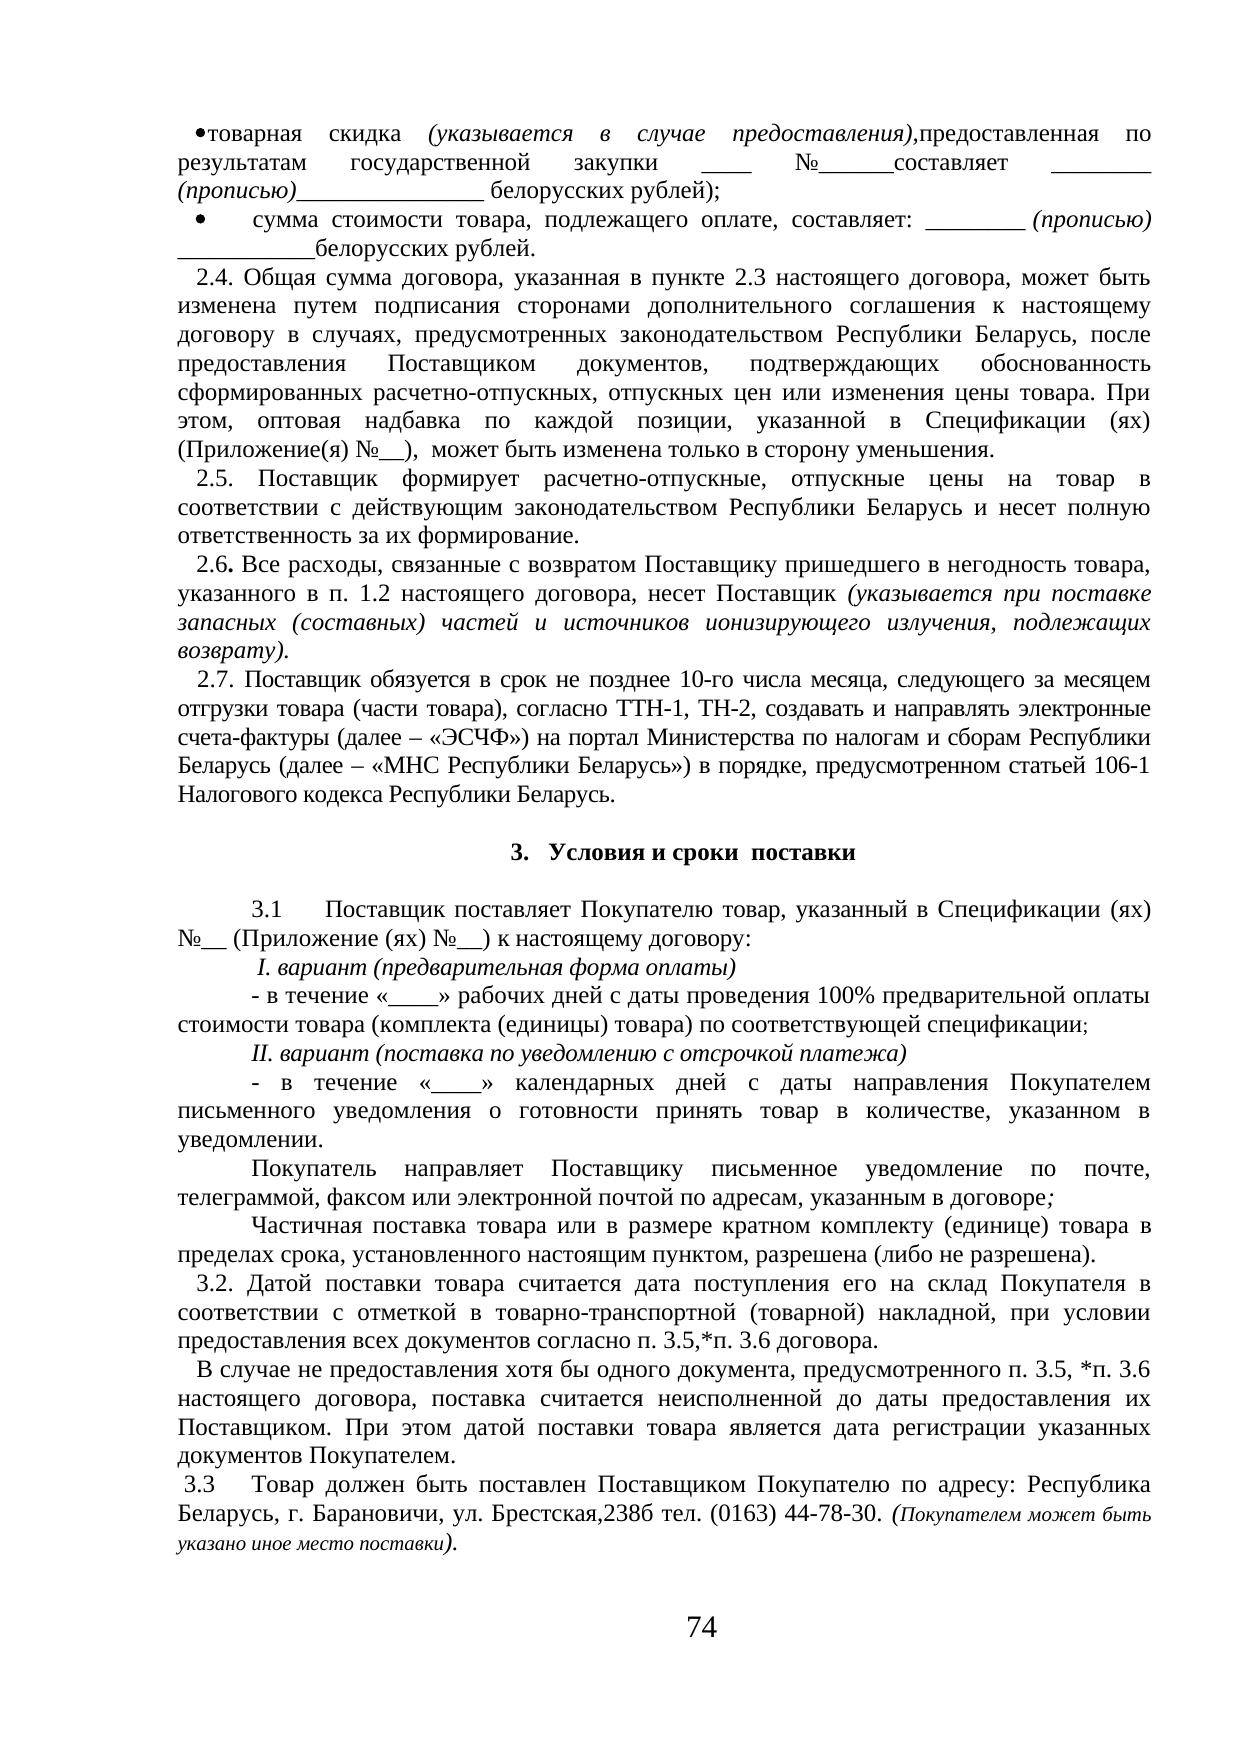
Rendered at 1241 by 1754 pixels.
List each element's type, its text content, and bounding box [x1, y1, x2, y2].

text 2.7. Поставщик обязуется в срок не позднее 10-го числа месяца, следующего за месяцем отгрузки товара (части товара), согласно ТТН-1, ТН-2, создавать и направлять электронные счета-фактуры (далее – «ЭСЧФ») на портал Министерства по налогам и сборам Республики Беларусь (далее – «МНС Республики Беларусь») в порядке, предусмотренном статьей 106-1 Налогового кодекса Республики Беларусь. [177, 664, 1152, 808]
list сумма стоимости товара, подлежащего оплате, составляет: ________ (прописью) ___________белорусских рублей. [177, 204, 1152, 262]
text Частичная поставка товара или в размере кратном комплекту (единице) товара в пределах срока, установленного настоящим пунктом, разрешена (либо не разрешена). [177, 1211, 1152, 1268]
text 3.1 Поставщик поставляет Покупателю товар, указанный в Спецификации (ях) №__ (Приложение (ях) №__) к настоящему договору: [177, 894, 1152, 952]
text 2.5. Поставщик формирует расчетно-отпускные, отпускные цены на товар в соответствии с действующим законодательством Республики Беларусь и несет полную ответственность за их формирование. [177, 463, 1152, 549]
text вариант (предварительная форма оплаты) [177, 952, 1152, 981]
text II. вариант (поставка по уведомлению с отсрочкой платежа) [177, 1038, 1152, 1067]
text - в течение «____» календарных дней с даты направления Покупателем письменного уведомления о готовности принять товар в количестве, указанном в уведомлении. [177, 1067, 1152, 1153]
text 3.3 Товар должен быть поставлен Поставщиком Покупателю по адресу: Республика Беларусь, г. Барановичи, ул. Брестская,238б тел. (0163) 44-78-30. (Покупателем может быть указано иное место поставки). [177, 1469, 1152, 1556]
list Условия и сроки поставки [215, 837, 1152, 866]
text В случае не предоставления хотя бы одного документа, предусмотренного п. 3.5, *п. 3.6 настоящего договора, поставка считается неисполненной до даты предоставления их Поставщиком. При этом датой поставки товара является дата регистрации указанных документов Покупателем. [177, 1354, 1152, 1469]
text 2.4. Общая сумма договора, указанная в пункте 2.3 настоящего договора, может быть изменена путем подписания сторонами дополнительного соглашения к настоящему договору в случаях, предусмотренных законодательством Республики Беларусь, после предоставления Поставщиком документов, подтверждающих обоснованность сформированных расчетно-отпускных, отпускных цен или изменения цены товара. При этом, оптовая надбавка по каждой позиции, указанной в Спецификации (ях) (Приложение(я) №__), может быть изменена только в сторону уменьшения. [177, 262, 1152, 463]
text - в течение «____» рабочих дней с даты проведения 100% предварительной оплаты стоимости товара (комплекта (единицы) товара) по соответствующей спецификации; [177, 981, 1152, 1038]
text 2.6. Все расходы, связанные с возвратом Поставщику пришедшего в негодность товара, указанного в п. 1.2 настоящего договора, несет Поставщик (указывается при поставке запасных (составных) частей и источников ионизирующего излучения, подлежащих возврату). [177, 549, 1152, 664]
list товарная скидка (указывается в случае предоставления),предоставленная по результатам государственной закупки ____ №______составляет ________ (прописью)_______________ белорусских рублей); [177, 118, 1152, 204]
text 3.2. Датой поставки товара считается дата поступления его на склад Покупателя в соответствии с отметкой в товарно-транспортной (товарной) накладной, при условии предоставления всех документов согласно п. 3.5,*п. 3.6 договора. [177, 1268, 1152, 1354]
text Покупатель направляет Поставщику письменное уведомление по почте, телеграммой, факсом или электронной почтой по адресам, указанным в договоре; [177, 1153, 1152, 1211]
